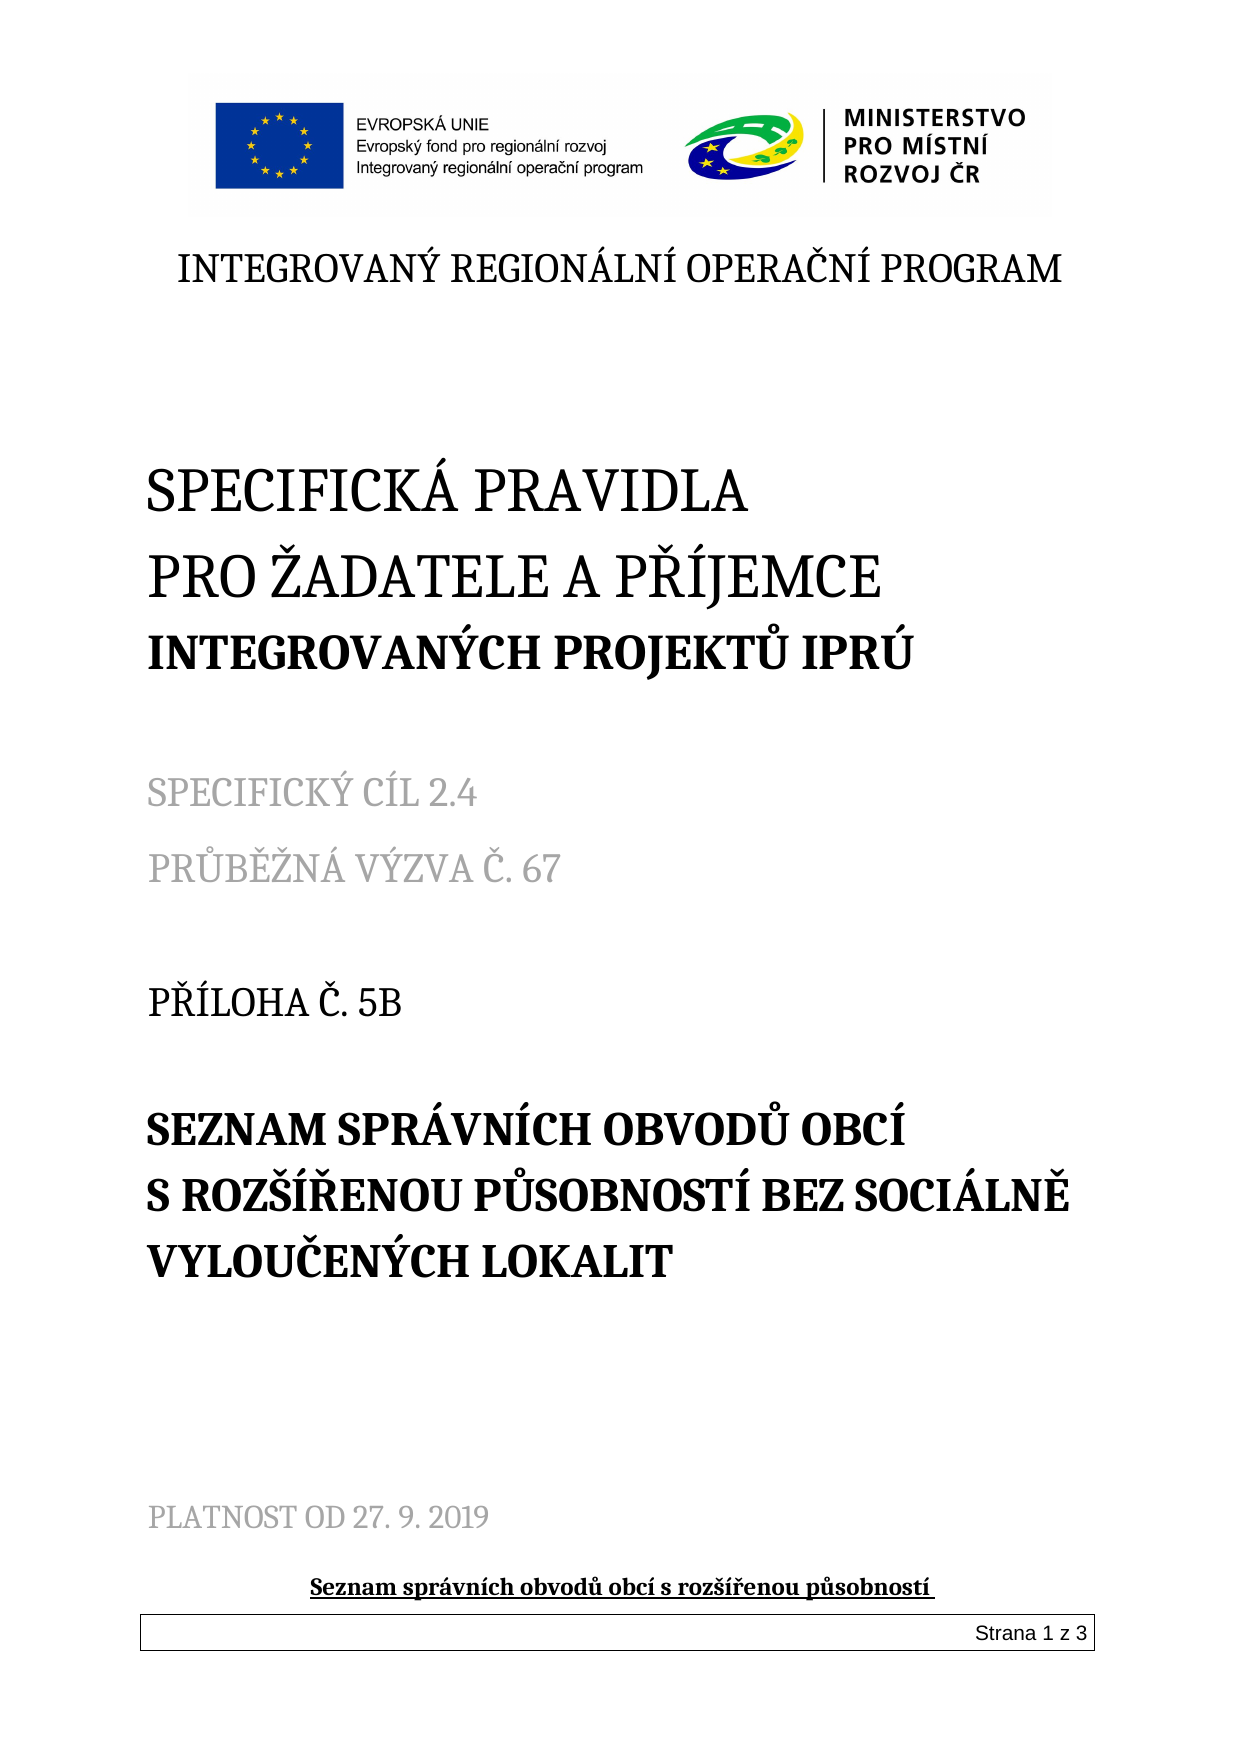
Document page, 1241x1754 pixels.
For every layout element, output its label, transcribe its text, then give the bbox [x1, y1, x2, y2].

text PRŮBĚŽNá výzva č. 67 [148, 845, 1093, 893]
text PRO ŽADATELE A PŘÍJEMCE Integrovaných projektů IPRÚ [148, 541, 1093, 682]
picture [187, 73, 1053, 217]
text pLATNOST OD 27. 9. 2019 [148, 1498, 1093, 1537]
text seznam správních obvodů obcí s rozšířenou působností bez sociálně vyloučených lokalit [148, 1102, 1093, 1289]
text INTEGROVANÝ REGIONÁLNÍ OPERAČNÍ PROGRAM [148, 245, 1093, 293]
text Seznam správních obvodů obcí s rozšířenou působností [148, 1573, 1093, 1602]
text SPECIFICKÁ PRAVIDLA [148, 455, 1093, 527]
text SPECIFICKÝ CÍL 2.4 [148, 769, 1093, 817]
text PŘÍLOHA Č. 5b [148, 978, 1093, 1026]
